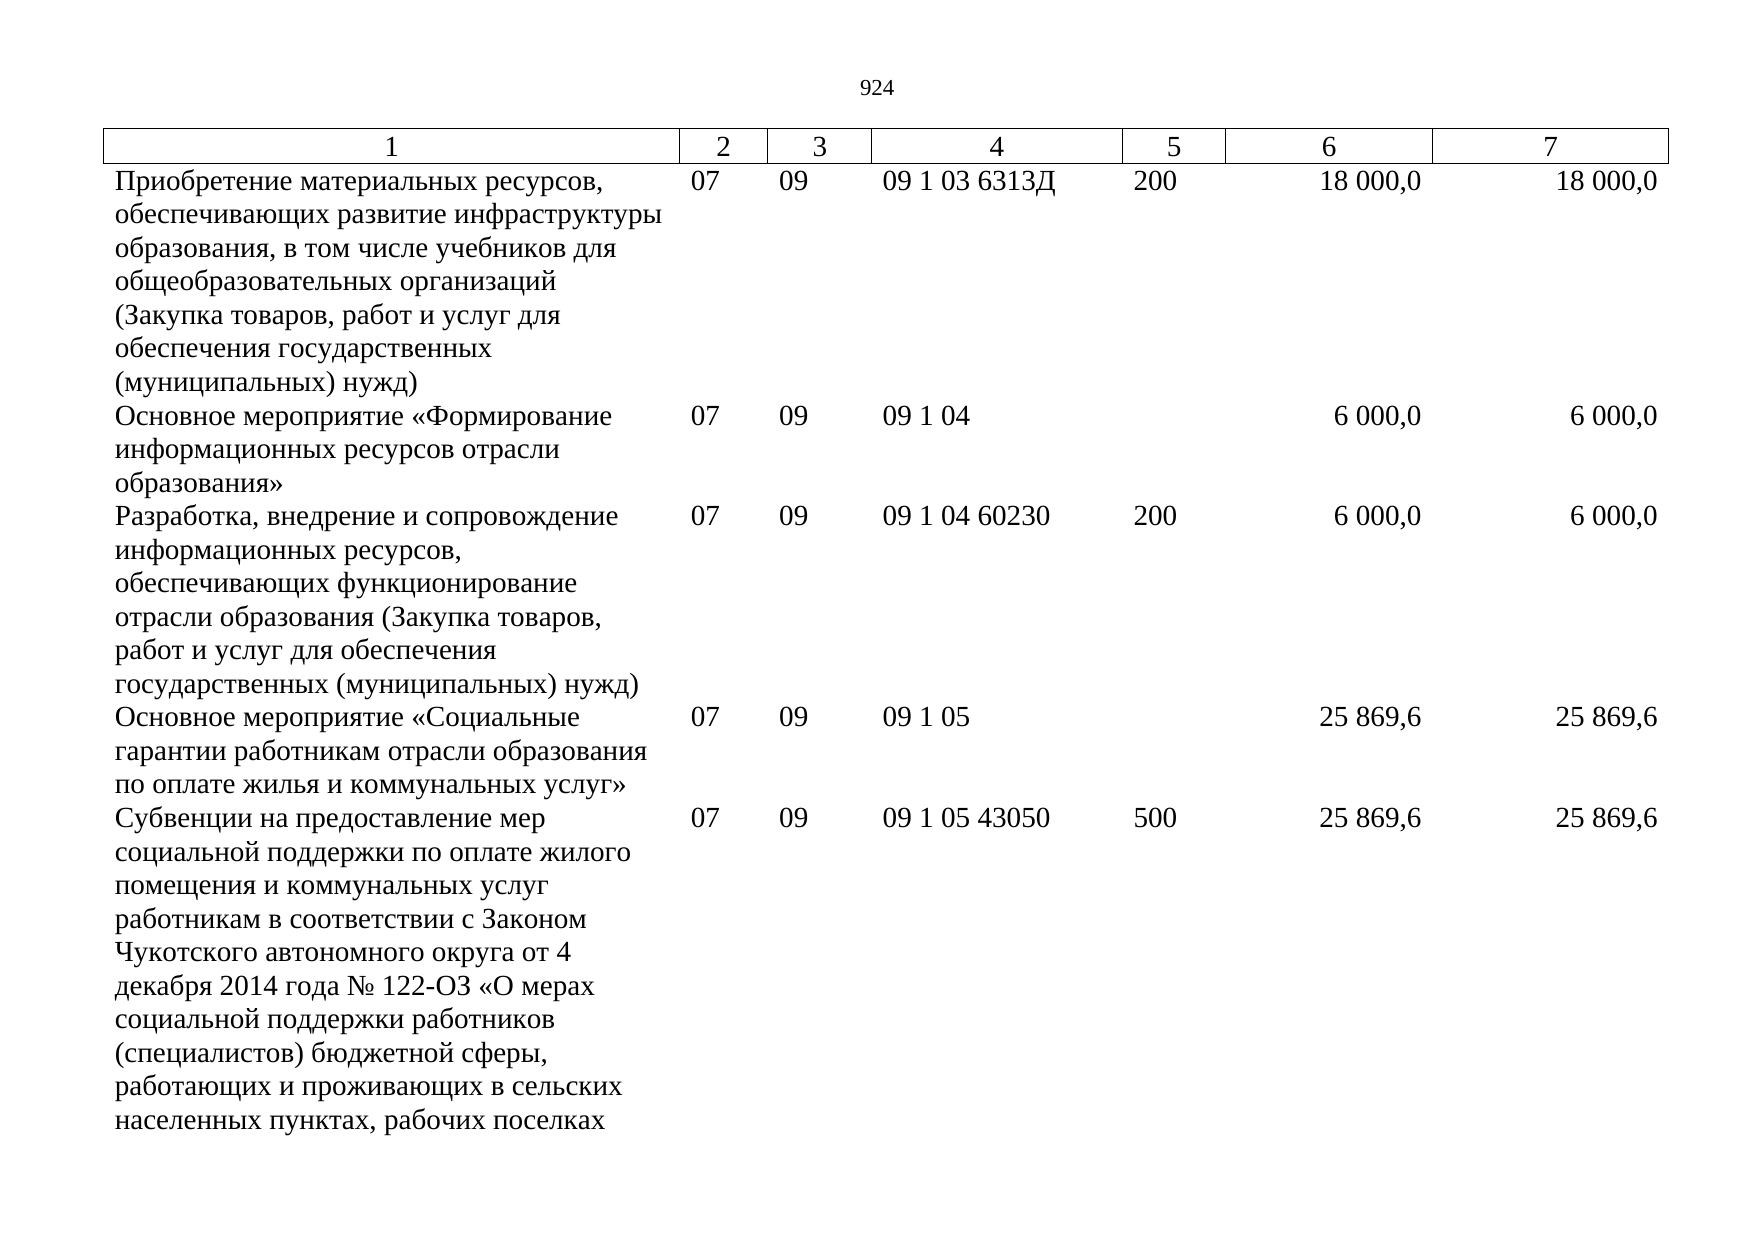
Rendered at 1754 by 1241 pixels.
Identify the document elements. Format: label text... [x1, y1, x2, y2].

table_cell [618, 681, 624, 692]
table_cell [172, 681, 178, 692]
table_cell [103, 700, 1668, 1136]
table_header 7 [1433, 129, 1668, 163]
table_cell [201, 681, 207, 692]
table_header 6 [1226, 129, 1432, 163]
table_header 2 [680, 129, 767, 163]
table_header 4 [872, 129, 1122, 163]
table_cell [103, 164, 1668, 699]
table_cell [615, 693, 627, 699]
table_header 1 [104, 129, 679, 163]
table_header 3 [768, 129, 871, 163]
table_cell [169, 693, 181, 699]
table_header 5 [1123, 129, 1225, 163]
